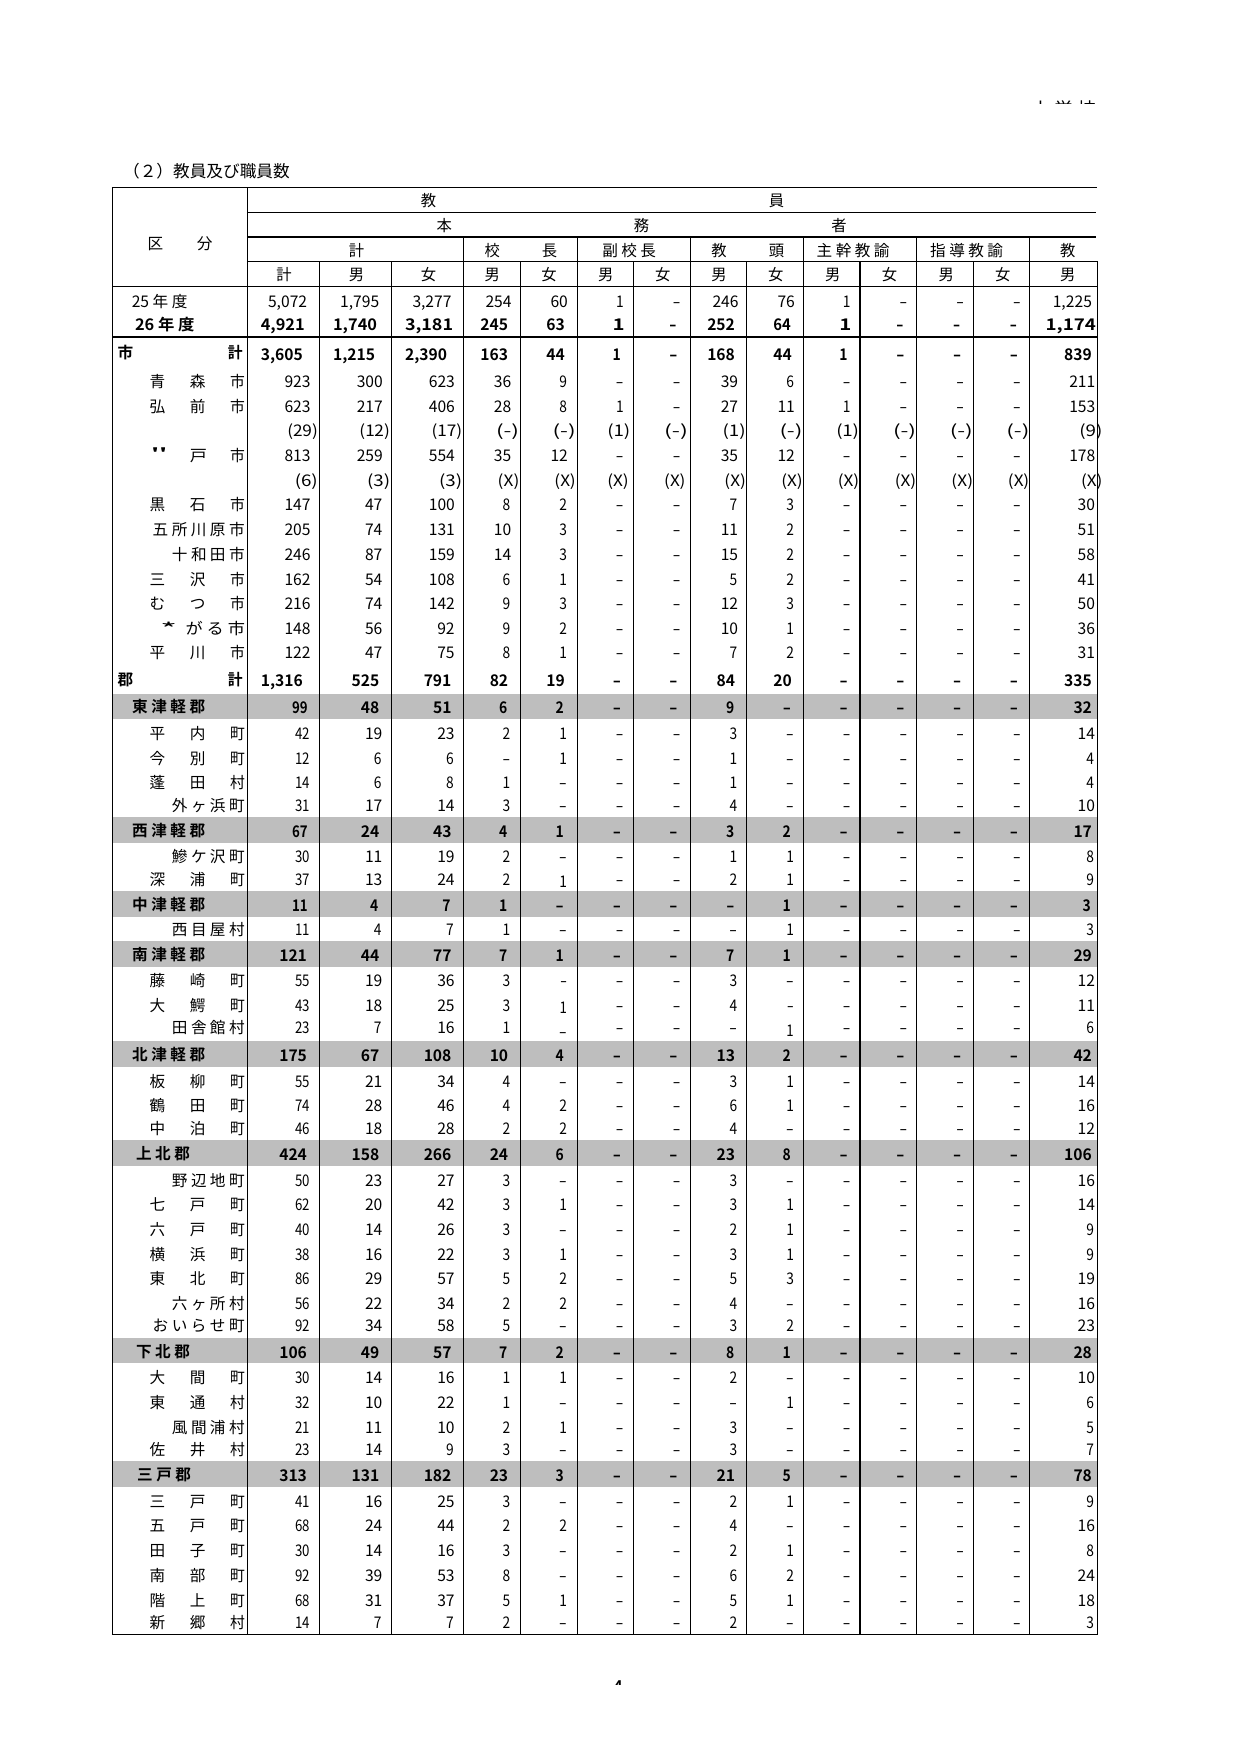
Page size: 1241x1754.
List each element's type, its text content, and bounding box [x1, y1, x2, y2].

text （２）教員及び職員数 [123, 158, 1144, 182]
